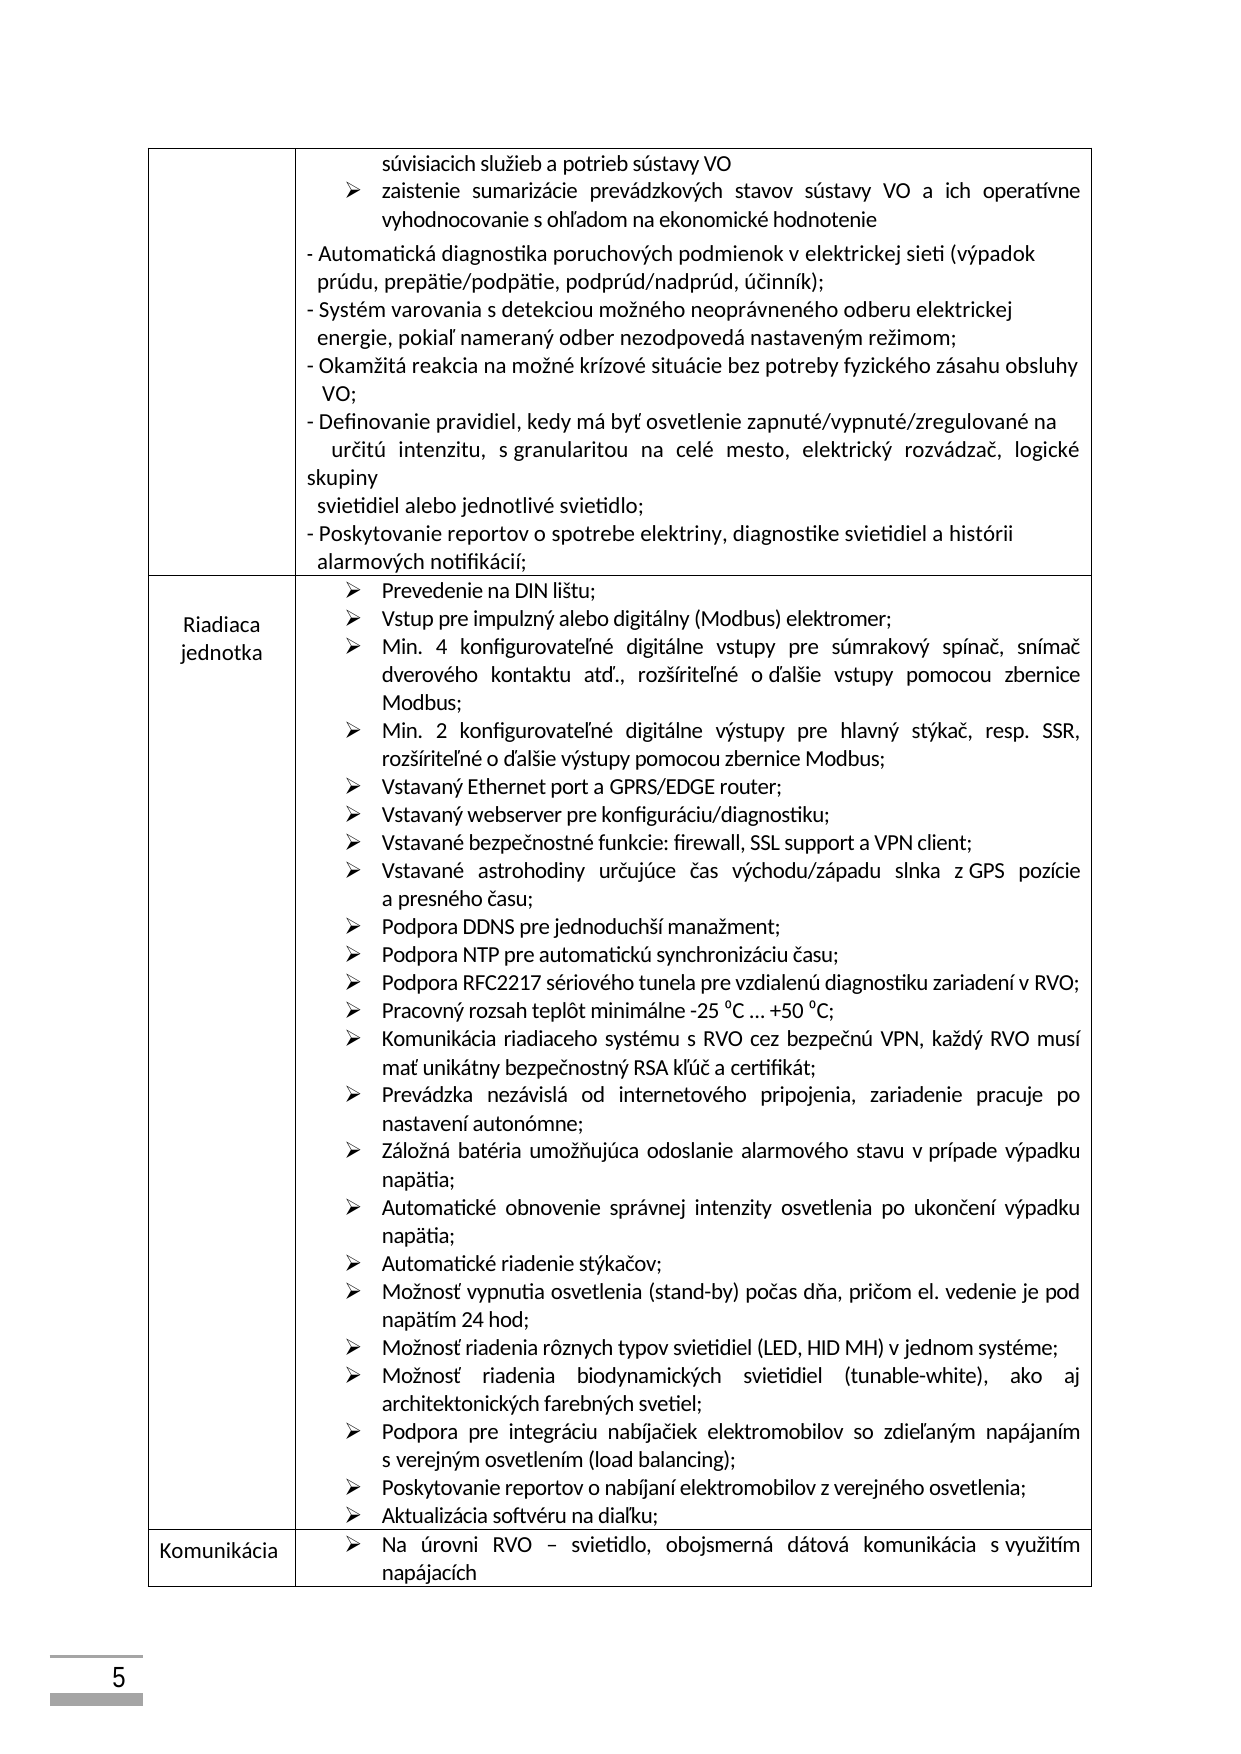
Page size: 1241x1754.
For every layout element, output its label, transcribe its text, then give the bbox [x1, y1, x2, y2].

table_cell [296, 149, 1091, 575]
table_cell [296, 1530, 1091, 1586]
table_cell Komunikácia [149, 1530, 295, 1586]
table_cell Riadiaca jednotka [149, 576, 295, 1529]
table_cell Prevedenie na DIN lištu; Vstup pre impulzný alebo digitálny (Modbus) elektromer; Min. 4 konfigurovateľné digitálne vstupy pre súmrakový spínač, snímač dverového kontaktu atď., rozšíriteľné o ďalšie vstupy pomocou zbernice Modbus; Min. 2 konfigurovateľné digitálne výstupy pre hlavný stýkač, resp. SSR, rozšíriteľné o ďalšie výstupy pomocou zbernice Modbus; Vstavaný Ethernet port a GPRS/EDGE router; Vstavaný webserver pre konfiguráciu/diagnostiku; Vstavané bezpečnostné funkcie: firewall, SSL support a VPN client; Vstavané astrohodiny určujúce čas východu/západu slnka z GPS pozície a presného času; Podpora DDNS pre jednoduchší manažment; Podpora NTP pre automatickú synchronizáciu času; Podpora RFC2217 sériového tunela pre vzdialenú diagnostiku zariadení v RVO; Pracovný rozsah teplôt minimálne -25 ⁰C ... +50 ⁰C; Komunikácia riadiaceho systému s RVO cez bezpečnú VPN, každý RVO musí mať unikátny bezpečnostný RSA kľúč a certifikát; Prevádzka nezávislá od internetového pripojenia, zariadenie pracuje po nastavení autonómne; Záložná batéria umožňujúca odoslanie alarmového stavu v prípade výpadku napätia; Automatické obnovenie správnej intenzity osvetlenia po ukončení výpadku napätia; Automatické riadenie stýkačov; Možnosť vypnutia osvetlenia (stand-by) počas dňa, pričom el. vedenie je pod napätím 24 hod; Možnosť riadenia rôznych typov svietidiel (LED, HID MH) v jednom systéme; Možnosť riadenia biodynamických svietidiel (tunable-white), ako aj architektonických farebných svetiel; Podpora pre integráciu nabíjačiek elektromobilov so zdieľaným napájaním s verejným osvetlením (load balancing); Poskytovanie reportov o nabíjaní elektromobilov z verejného osvetlenia; Aktualizácia softvéru na diaľku; [296, 576, 1091, 1529]
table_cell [149, 149, 295, 575]
